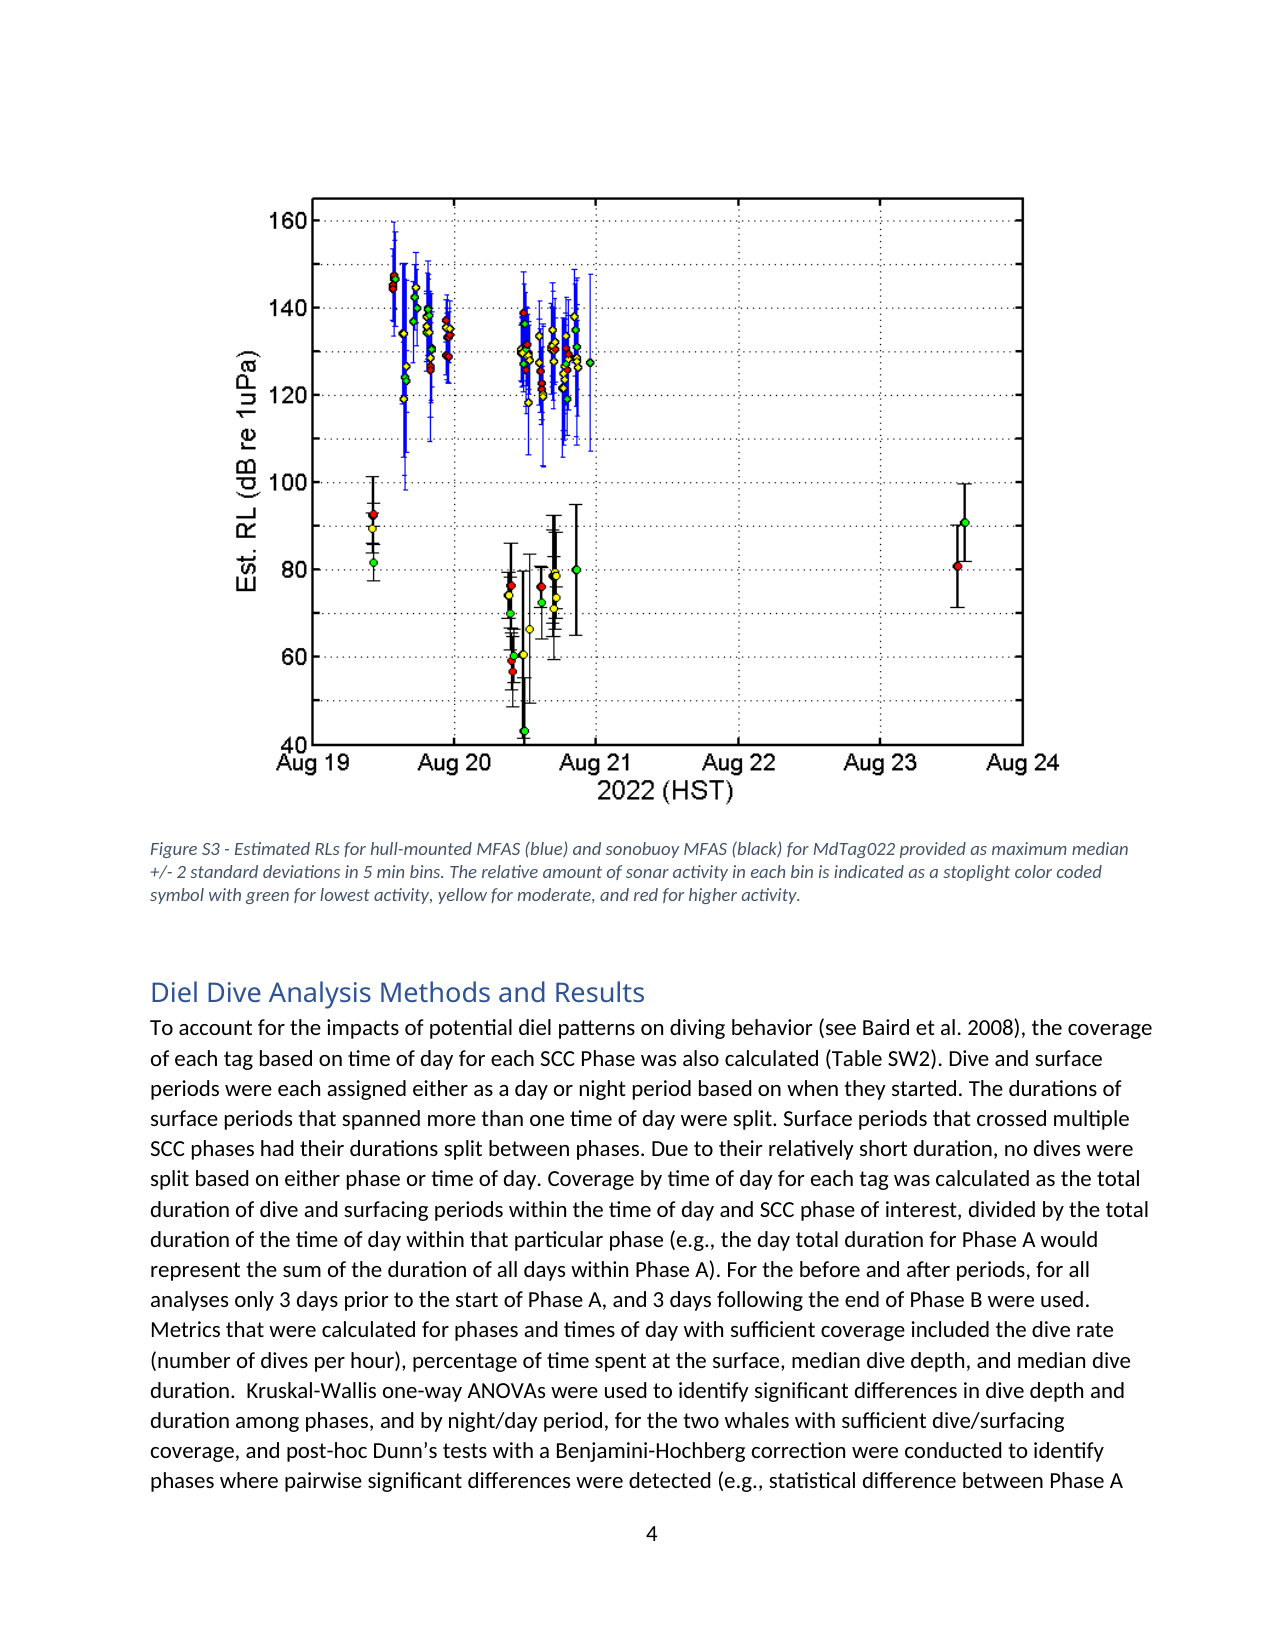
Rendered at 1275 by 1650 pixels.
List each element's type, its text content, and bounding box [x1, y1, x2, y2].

picture [194, 150, 1109, 819]
text Figure S3 - Estimated RLs for hull-mounted MFAS (blue) and sonobuoy MFAS (black) for MdTag022 provided as maximum median +/- 2 standard deviations in 5 min bins. The relative amount of sonar activity in each bin is indicated as a stoplight color coded symbol with green for lowest activity, yellow for moderate, and red for higher activity. [150, 837, 1153, 906]
subtitle Diel Dive Analysis Methods and Results [150, 974, 1153, 1011]
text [150, 1013, 1153, 1494]
